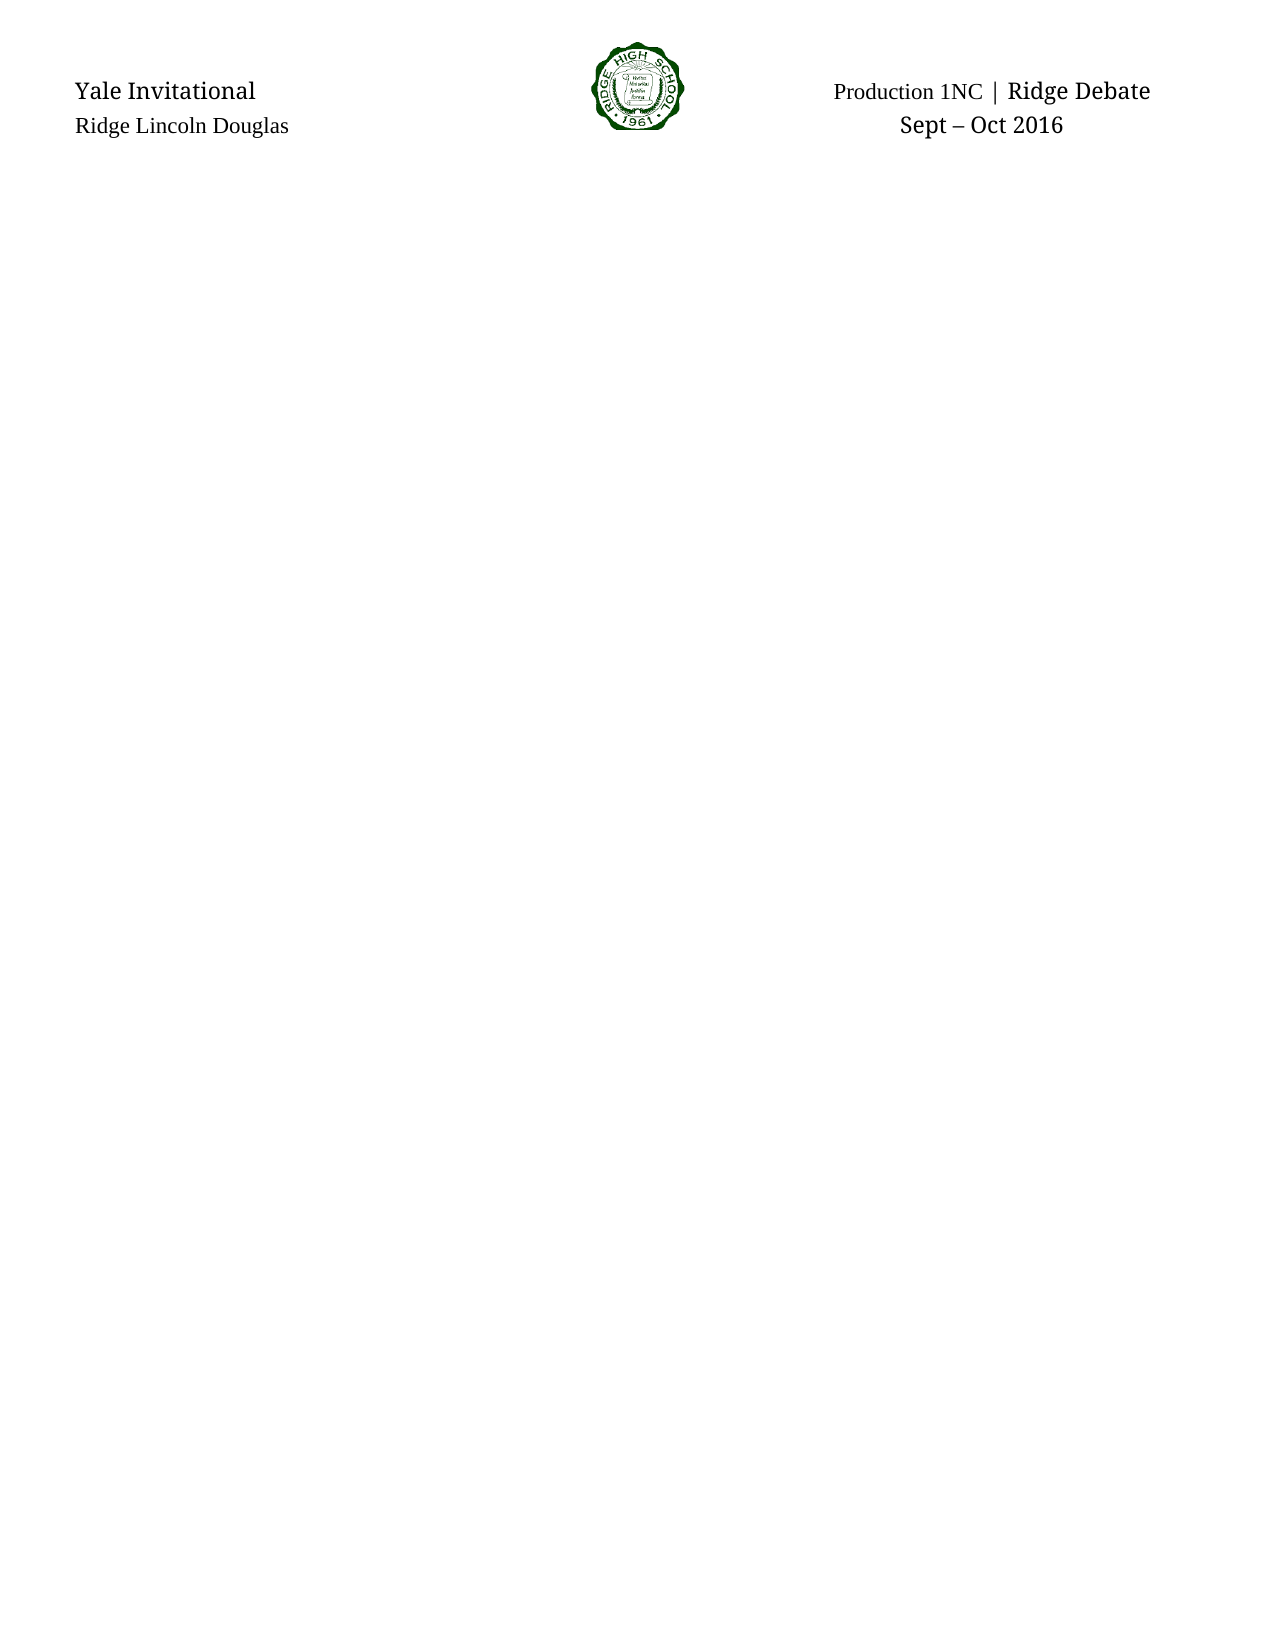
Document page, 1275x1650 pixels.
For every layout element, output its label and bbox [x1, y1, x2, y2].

picture [577, 42, 697, 130]
